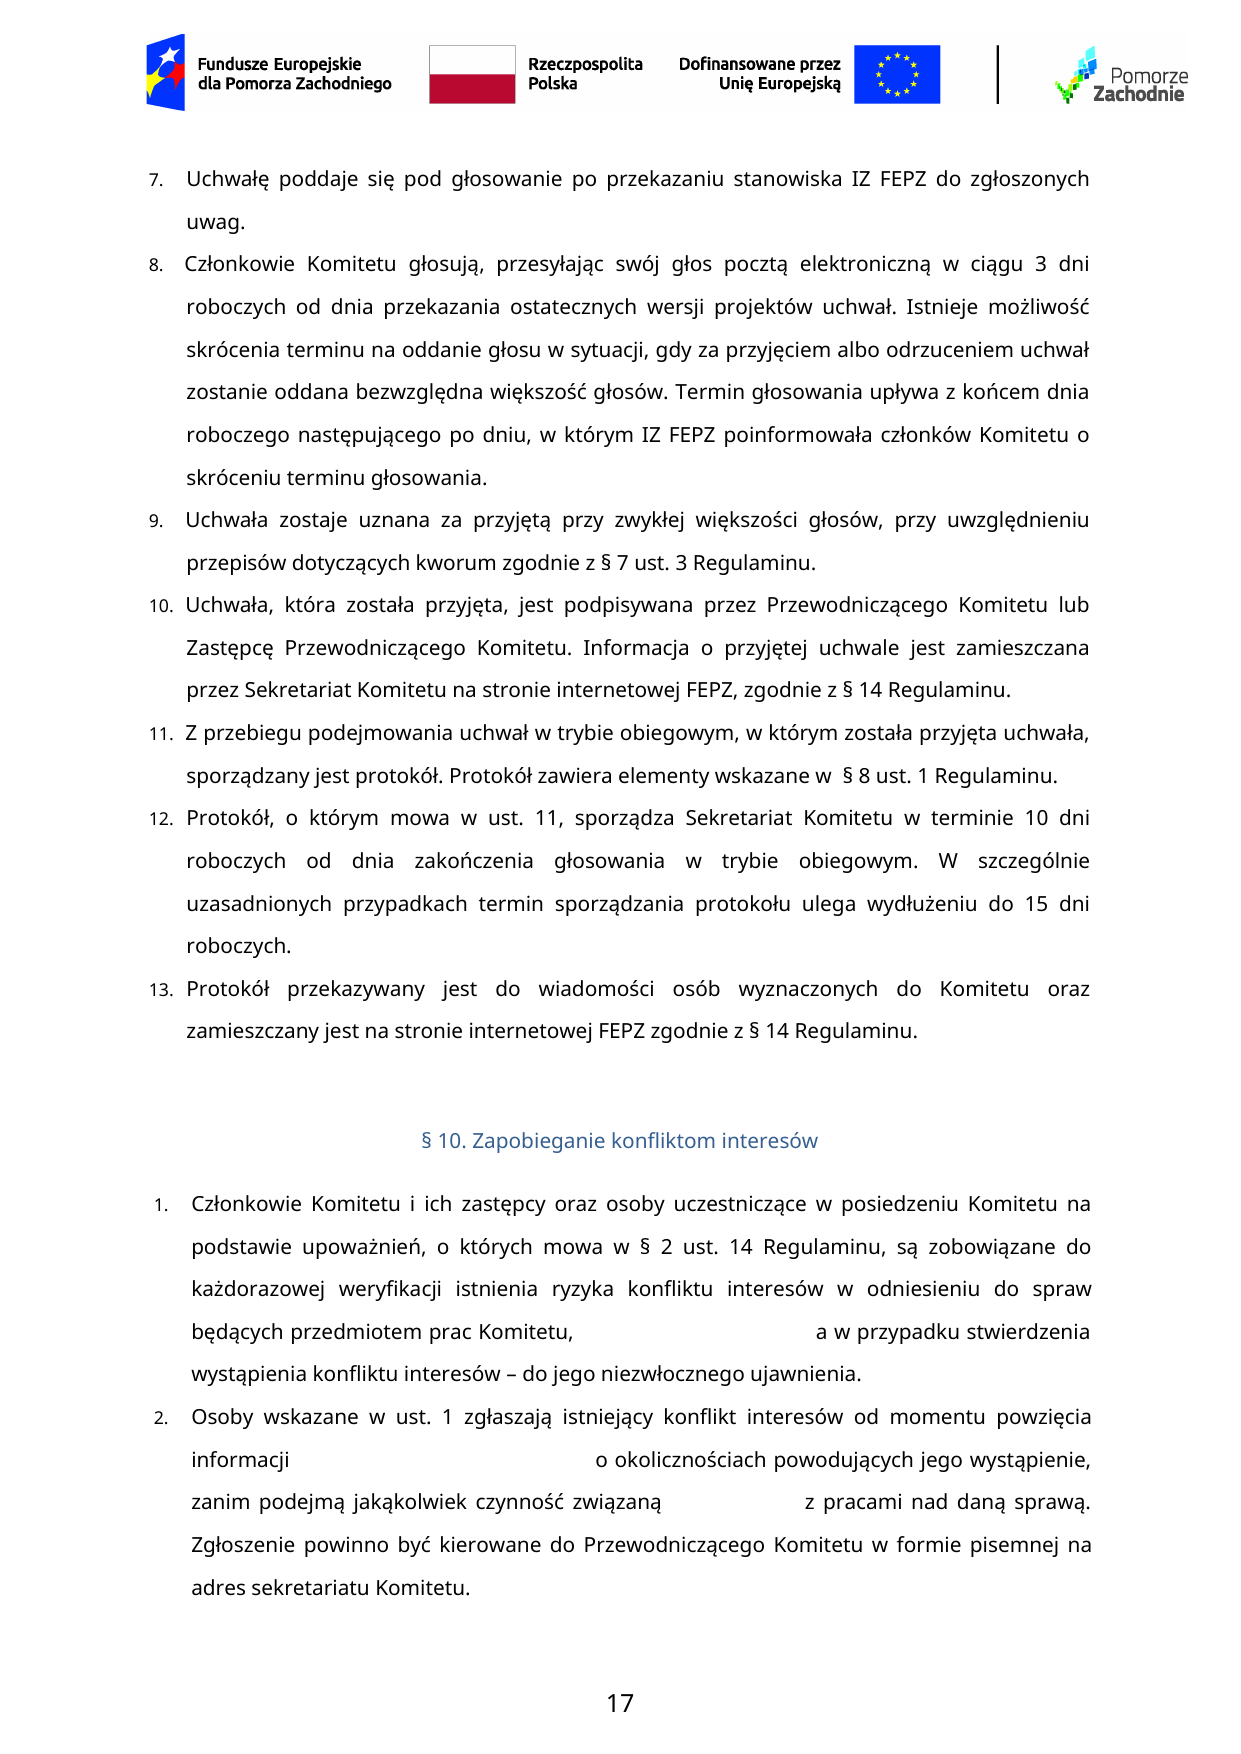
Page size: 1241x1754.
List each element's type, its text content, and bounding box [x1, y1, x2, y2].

list Członkowie Komitetu i ich zastępcy oraz osoby uczestniczące w posiedzeniu Komitetu na podstawie upoważnień, o których mowa w § 2 ust. 14 Regulaminu, są zobowiązane do każdorazowej weryfikacji istnienia ryzyka konfliktu interesów w odniesieniu do spraw będących przedmiotem prac Komitetu, a w przypadku stwierdzenia wystąpienia konfliktu interesów – do jego niezwłocznego ujawnienia. [153, 1189, 1093, 1388]
list Uchwała zostaje uznana za przyjętą przy zwykłej większości głosów, przy uwzględnieniu przepisów dotyczących kworum zgodnie z § 7 ust. 3 Regulaminu. [149, 505, 1091, 576]
list Protokół przekazywany jest do wiadomości osób wyznaczonych do Komitetu oraz zamieszczany jest na stronie internetowej FEPZ zgodnie z § 14 Regulaminu. [149, 974, 1091, 1045]
picture [146, 34, 1188, 111]
list Członkowie Komitetu głosują, przesyłając swój głos pocztą elektroniczną w ciągu 3 dni roboczych od dnia przekazania ostatecznych wersji projektów uchwał. Istnieje możliwość skrócenia terminu na oddanie głosu w sytuacji, gdy za przyjęciem albo odrzuceniem uchwał zostanie oddana bezwzględna większość głosów. Termin głosowania upływa z końcem dnia roboczego następującego po dniu, w którym IZ FEPZ poinformowała członków Komitetu o skróceniu terminu głosowania. [149, 249, 1091, 491]
list Z przebiegu podejmowania uchwał w trybie obiegowym, w którym została przyjęta uchwała, sporządzany jest protokół. Protokół zawiera elementy wskazane w § 8 ust. 1 Regulaminu. [149, 718, 1091, 789]
list Uchwała, która została przyjęta, jest podpisywana przez Przewodniczącego Komitetu lub Zastępcę Przewodniczącego Komitetu. Informacja o przyjętej uchwale jest zamieszczana przez Sekretariat Komitetu na stronie internetowej FEPZ, zgodnie z § 14 Regulaminu. [149, 590, 1091, 704]
list Uchwałę poddaje się pod głosowanie po przekazaniu stanowiska IZ FEPZ do zgłoszonych uwag. [149, 164, 1091, 235]
list Osoby wskazane w ust. 1 zgłaszają istniejący konflikt interesów od momentu powzięcia informacji o okolicznościach powodujących jego wystąpienie, zanim podejmą jakąkolwiek czynność związaną z pracami nad daną sprawą. Zgłoszenie powinno być kierowane do Przewodniczącego Komitetu w formie pisemnej na adres sekretariatu Komitetu. [153, 1402, 1093, 1601]
subtitle § 10. Zapobieganie konfliktom interesów [147, 1127, 1093, 1155]
list Protokół, o którym mowa w ust. 11, sporządza Sekretariat Komitetu w terminie 10 dni roboczych od dnia zakończenia głosowania w trybie obiegowym. W szczególnie uzasadnionych przypadkach termin sporządzania protokołu ulega wydłużeniu do 15 dni roboczych. [149, 803, 1091, 960]
